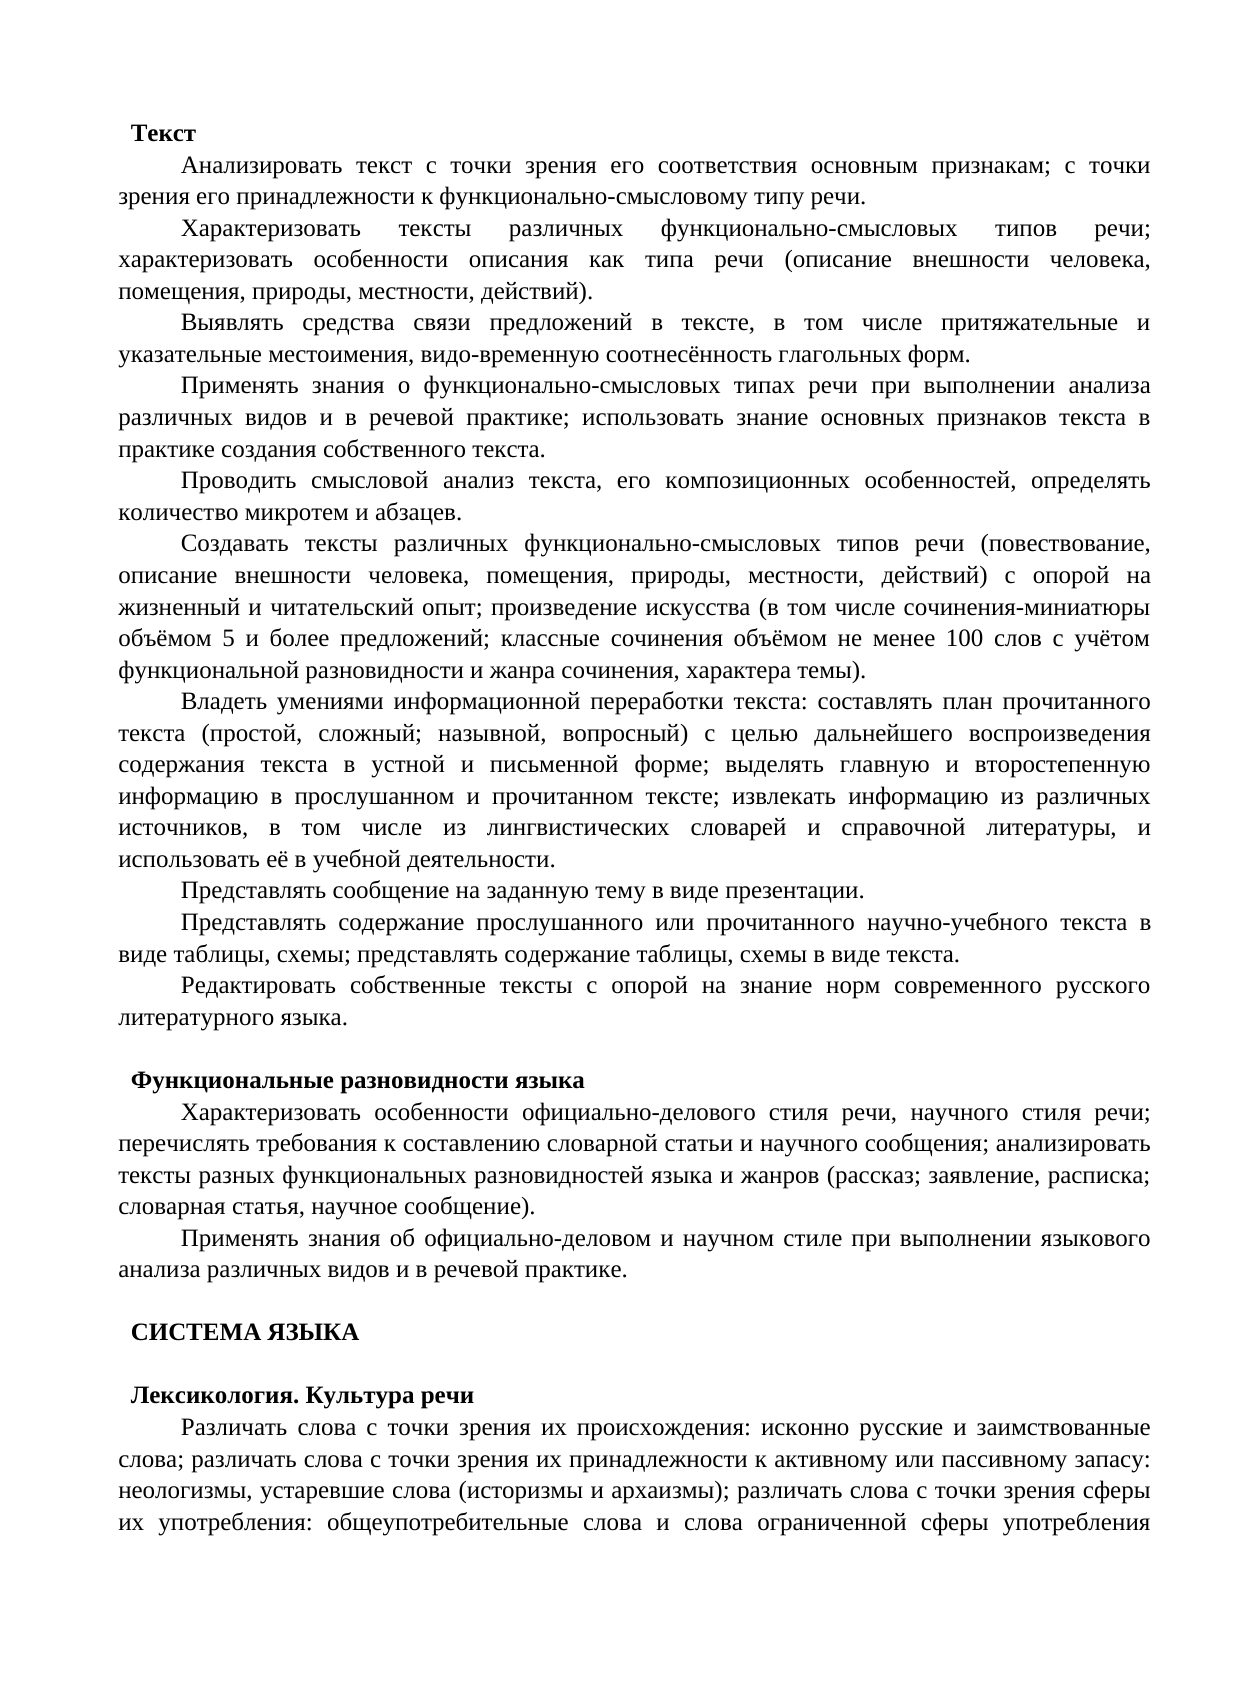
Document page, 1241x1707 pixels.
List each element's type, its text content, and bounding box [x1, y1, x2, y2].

text Редактировать собственные тексты с опорой на знание норм современного русского литературного языка. [118, 970, 1152, 1031]
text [118, 1412, 1152, 1536]
text Представлять содержание прослушанного или прочитанного научно-учебного текста в виде таблицы, схемы; представлять содержание таблицы, схемы в виде текста. [118, 907, 1152, 967]
text Применять знания о функционально-смысловых типах речи при выполнении анализа различных видов и в речевой практике; использовать знание основных признаков текста в практике создания собственного текста. [118, 371, 1152, 462]
text Функциональные разновидности языка [131, 1065, 1152, 1094]
text Владеть умениями информационной переработки текста: составлять план прочитанного текста (простой, сложный; назывной, вопросный) с целью дальнейшего воспроизведения содержания текста в устной и письменной форме; выделять главную и второстепенную информацию в прослушанном и прочитанном тексте; извлекать информацию из различных источников, в том числе из лингвистических словарей и справочной литературы, и использовать её в учебной деятельности. [118, 686, 1152, 873]
text Характеризовать особенности официально-делового стиля речи, научного стиля речи; перечислять требования к составлению словарной статьи и научного сообщения; анализировать тексты разных функциональных разновидностей языка и жанров (рассказ; заявление, расписка; словарная статья, научное сообщение). [118, 1097, 1152, 1220]
text Проводить смысловой анализ текста, его композиционных особенностей, определять количество микротем и абзацев. [118, 465, 1152, 526]
text Текст [131, 118, 1152, 147]
text Применять знания об официально-деловом и научном стиле при выполнении языкового анализа различных видов и в речевой практике. [118, 1223, 1152, 1283]
text Лексикология. Культура речи [131, 1381, 1152, 1409]
text Характеризовать тексты различных функционально-смысловых типов речи; характеризовать особенности описания как типа речи (описание внешности человека, помещения, природы, местности, действий). [118, 213, 1152, 305]
text Анализировать текст с точки зрения его соответствия основным признакам; с точки зрения его принадлежности к функ­ционально-смысловому типу речи. [118, 150, 1152, 210]
text СИСТЕМА ЯЗЫКА [131, 1317, 1152, 1346]
text Представлять сообщение на заданную тему в виде презентации. [118, 876, 1152, 904]
text Выявлять средства связи предложений в тексте, в том числе притяжательные и указательные местоимения, видо-временную соотнесённость глагольных форм. [118, 307, 1152, 368]
text Создавать тексты различных функционально-смысловых типов речи (повествование, описание внешности человека, помещения, природы, местности, действий) с опорой на жизненный и читательский опыт; произведение искусства (в том числе сочинения-миниатюры объёмом 5 и более предложений; классные сочинения объёмом не менее 100 слов с учётом функциональной разновидности и жанра сочинения, характера темы). [118, 528, 1152, 683]
